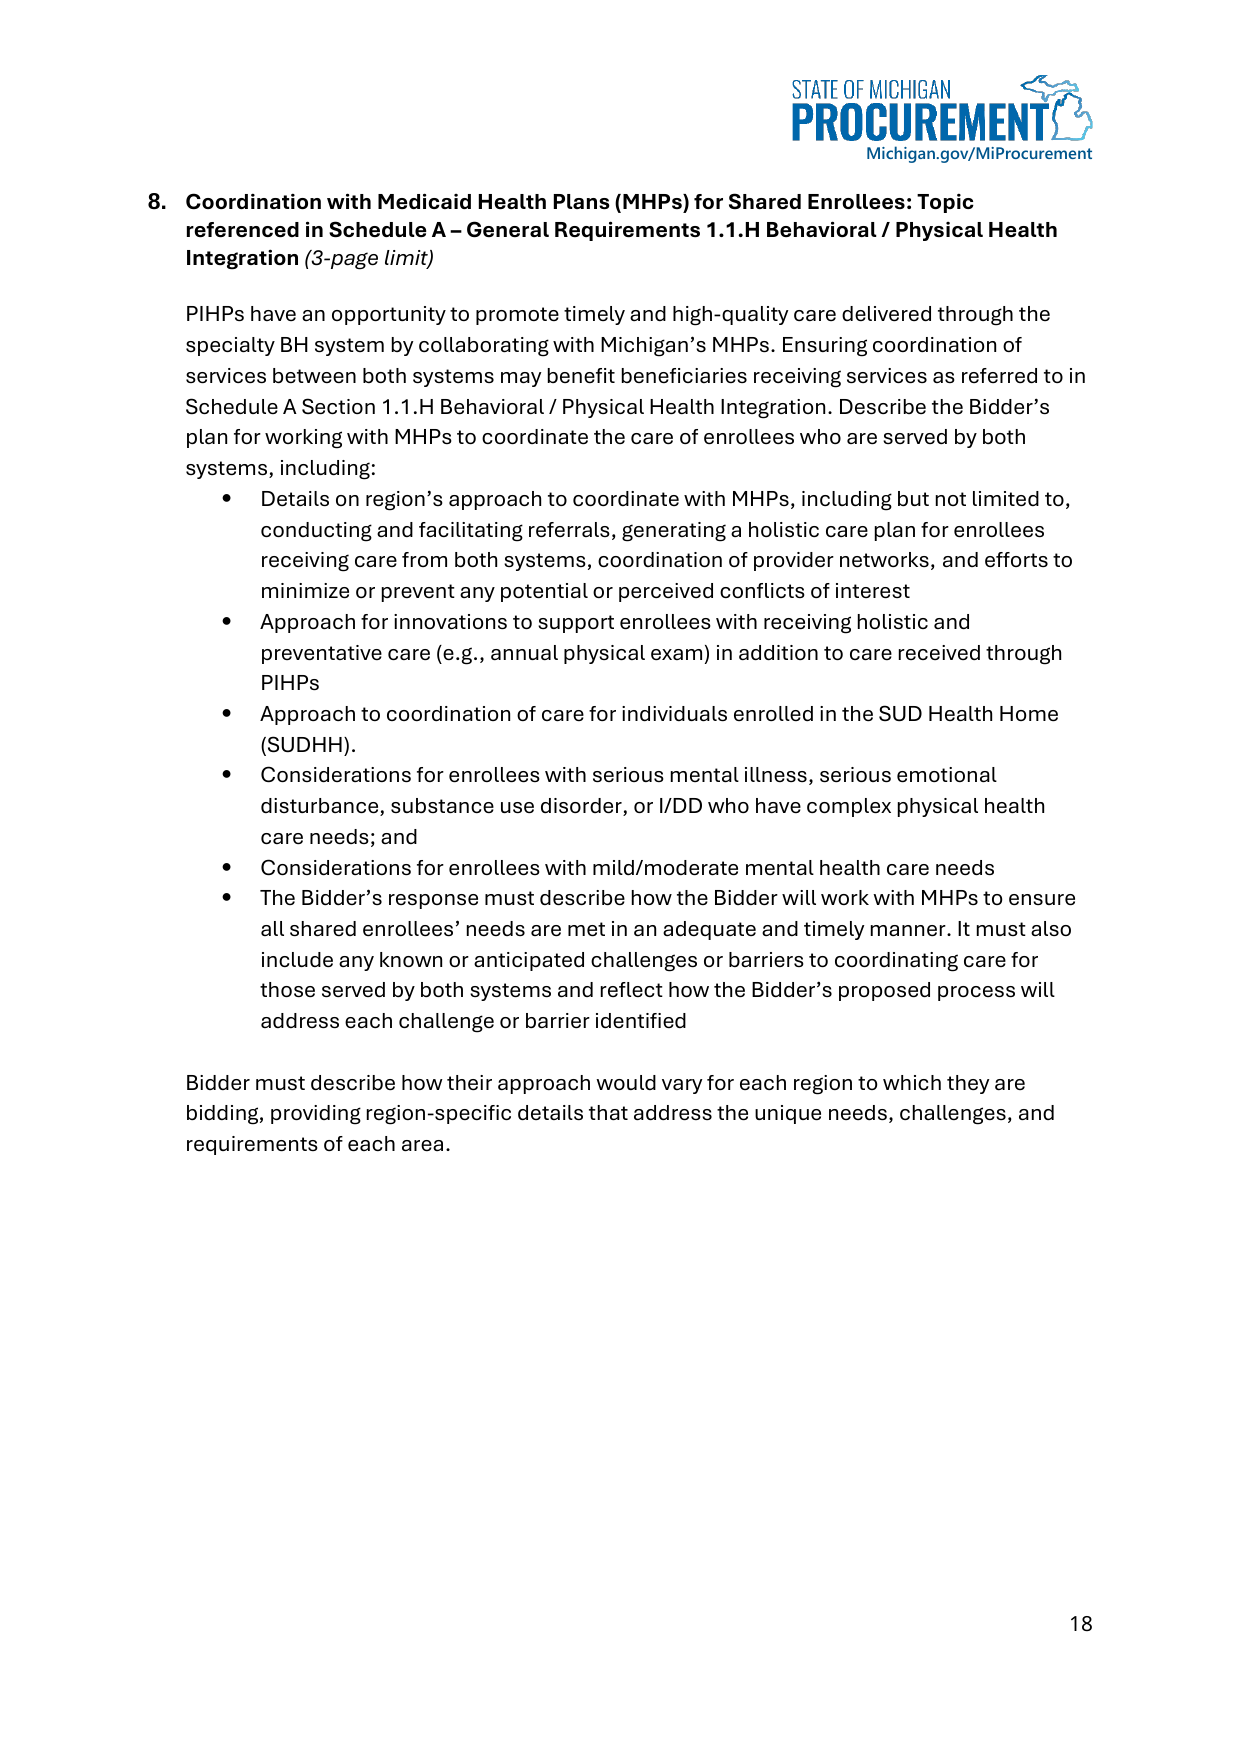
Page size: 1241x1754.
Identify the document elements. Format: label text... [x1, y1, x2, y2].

list Approach to coordination of care for individuals enrolled in the SUD Health Home (SUDHH). [223, 700, 1093, 758]
list The Bidder’s response must describe how the Bidder will work with MHPs to ensure all shared enrollees’ needs are met in an adequate and timely manner. It must also include any known or anticipated challenges or barriers to coordinating care for those served by both systems and reflect how the Bidder’s proposed process will address each challenge or barrier identified [223, 884, 1093, 1035]
list Details on region’s approach to coordinate with MHPs, including but not limited to, conducting and facilitating referrals, generating a holistic care plan for enrollees receiving care from both systems, coordination of provider networks, and efforts to minimize or prevent any potential or perceived conflicts of interest [223, 485, 1093, 605]
picture [792, 75, 1093, 141]
list Considerations for enrollees with serious mental illness, serious emotional disturbance, substance use disorder, or I/DD who have complex physical health care needs; and [223, 761, 1093, 851]
list Coordination with Medicaid Health Plans (MHPs) for Shared Enrollees: Topic referenced in Schedule A – General Requirements 1.1.H Behavioral / Physical Health Integration (3-page limit) [148, 188, 1093, 272]
list PIHPs have an opportunity to promote timely and high-quality care delivered through the specialty BH system by collaborating with Michigan’s MHPs. Ensuring coordination of services between both systems may benefit beneficiaries receiving services as referred to in Schedule A Section 1.1.H Behavioral / Physical Health Integration. Describe the Bidder’s plan for working with MHPs to coordinate the care of enrollees who are served by both systems, including: [185, 300, 1093, 482]
list Bidder must describe how their approach would vary for each region to which they are bidding, providing region-specific details that address the unique needs, challenges, and requirements of each area. [185, 1068, 1093, 1158]
list Approach for innovations to support enrollees with receiving holistic and preventative care (e.g., annual physical exam) in addition to care received through PIHPs [223, 608, 1093, 697]
list Considerations for enrollees with mild/moderate mental health care needs [223, 853, 1093, 881]
